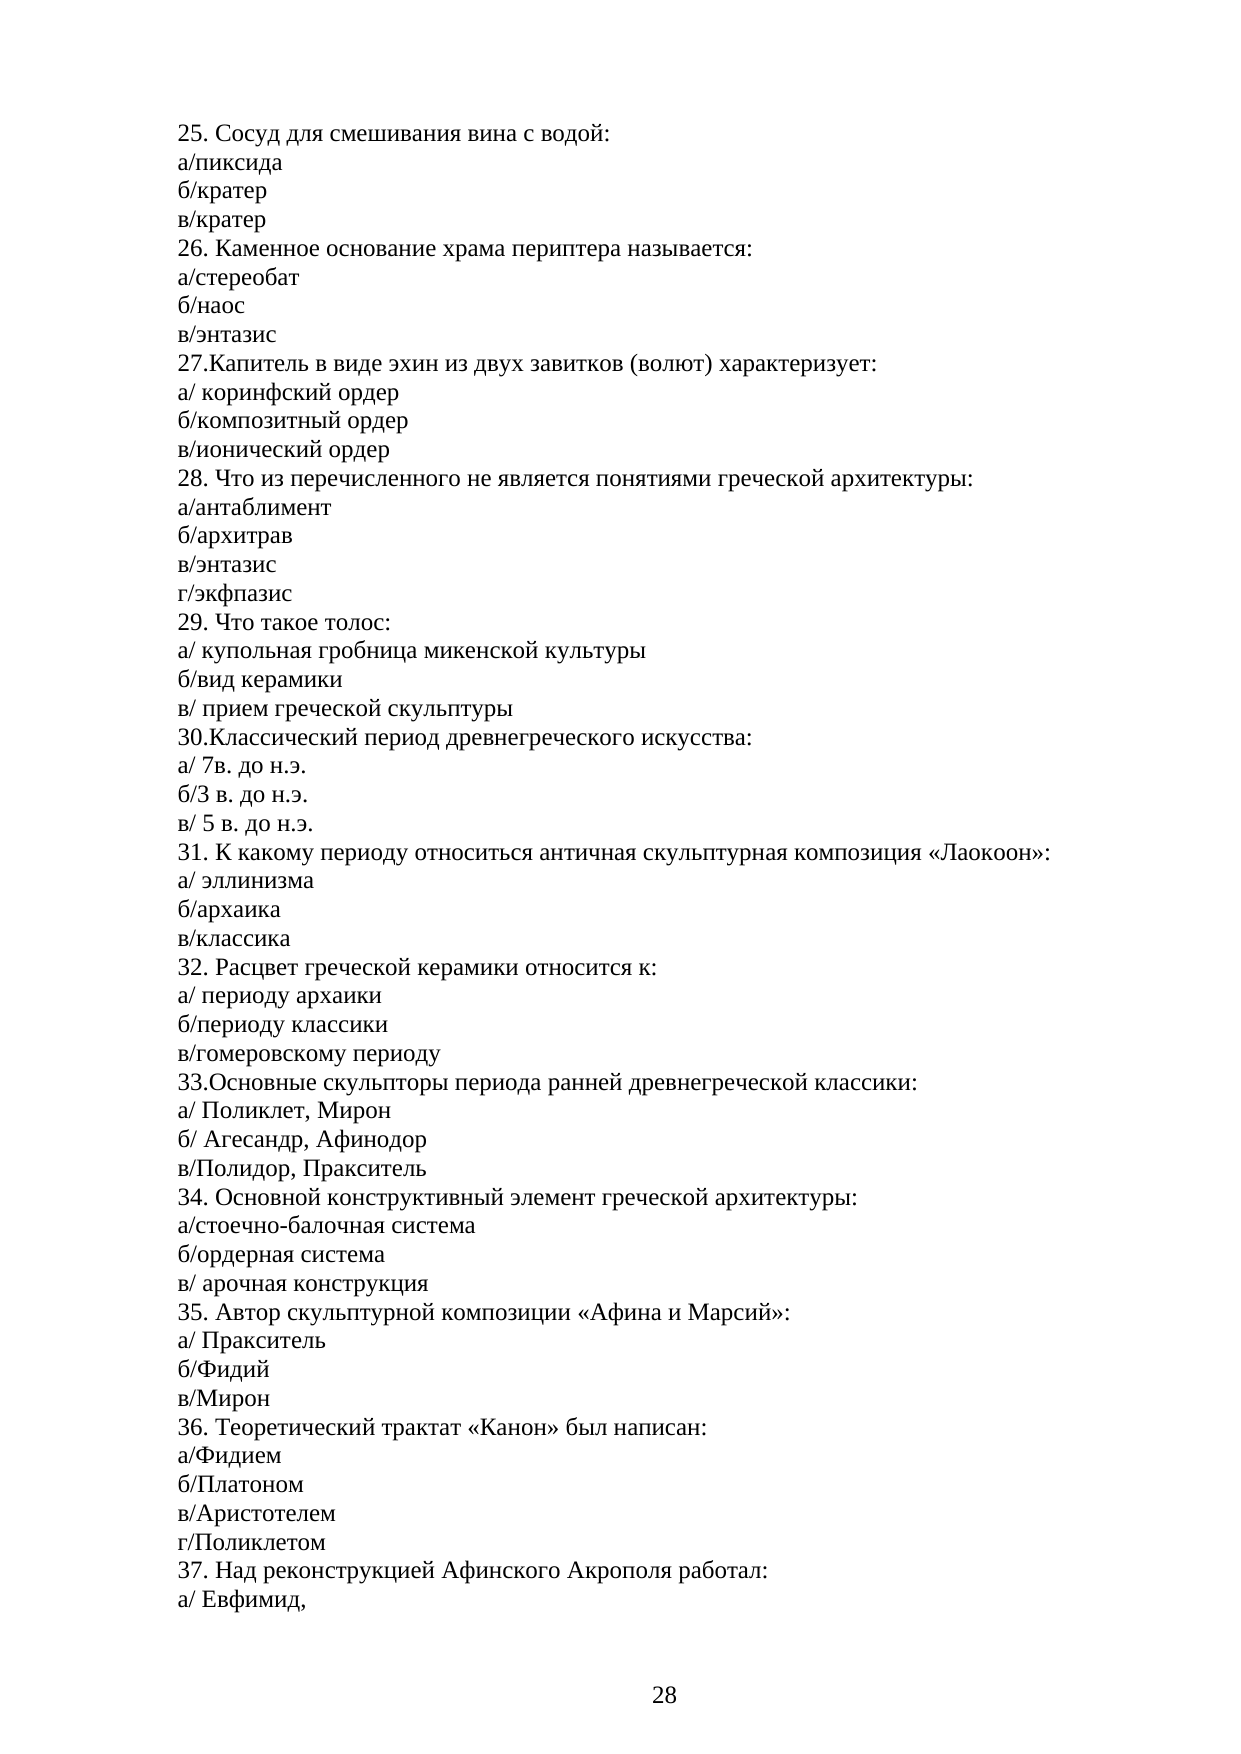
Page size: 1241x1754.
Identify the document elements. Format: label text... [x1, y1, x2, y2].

text б/Фидий [177, 1354, 1152, 1383]
text 25. Сосуд для смешивания вина с водой: [177, 118, 1152, 147]
text б/кратер [177, 176, 1152, 204]
text 34. Основной конструктивный элемент греческой архитектуры: [177, 1182, 1152, 1211]
text 29. Что такое толос: [177, 607, 1152, 636]
text б/вид керамики [177, 664, 1152, 693]
text в/ 5 в. до н.э. [177, 808, 1152, 837]
text 37. Над реконструкцией Афинского Акрополя работал: [177, 1556, 1152, 1584]
text а/антаблимент [177, 492, 1152, 521]
text б/3 в. до н.э. [177, 779, 1152, 808]
text б/Платоном [177, 1469, 1152, 1498]
text а/ купольная гробница микенской культуры [177, 636, 1152, 664]
text в/кратер [177, 204, 1152, 233]
text а/ Поликлет, Мирон [177, 1096, 1152, 1124]
text в/Мирон [177, 1383, 1152, 1412]
text б/наос [177, 291, 1152, 319]
text 36. Теоретический трактат «Канон» был написан: [177, 1412, 1152, 1441]
text б/ордерная система [177, 1239, 1152, 1268]
text а/ 7в. до н.э. [177, 751, 1152, 779]
text в/классика [177, 923, 1152, 952]
text г/экфпазис [177, 578, 1152, 607]
text а/ Пракситель [177, 1326, 1152, 1354]
text в/ионический ордер [177, 434, 1152, 463]
text в/Полидор, Пракситель [177, 1153, 1152, 1182]
text в/ арочная конструкция [177, 1268, 1152, 1297]
text а/ коринфский ордер [177, 377, 1152, 406]
text в/Аристотелем [177, 1498, 1152, 1527]
text а/пиксида [177, 147, 1152, 176]
text а/Фидием [177, 1441, 1152, 1469]
text 30.Классический период древнегреческого искусства: [177, 722, 1152, 751]
text а/стоечно-балочная система [177, 1211, 1152, 1239]
text в/энтазис [177, 549, 1152, 578]
text 33.Основные скульпторы периода ранней древнегреческой классики: [177, 1067, 1152, 1096]
text в/гомеровскому периоду [177, 1038, 1152, 1067]
text б/архитрав [177, 521, 1152, 549]
text а/ Евфимид, [177, 1584, 1152, 1613]
text б/композитный ордер [177, 406, 1152, 434]
text в/энтазис [177, 319, 1152, 348]
text в/ прием греческой скульптуры [177, 693, 1152, 722]
text 32. Расцвет греческой керамики относится к: [177, 952, 1152, 981]
text а/ периоду архаики [177, 981, 1152, 1009]
text а/ эллинизма [177, 866, 1152, 894]
text 26. Каменное основание храма периптера называется: [177, 233, 1152, 262]
text 27.Капитель в виде эхин из двух завитков (волют) характеризует: [177, 348, 1152, 377]
text 31. К какому периоду относиться античная скульптурная композиция «Лаокоон»: [177, 837, 1152, 866]
text 35. Автор скульптурной композиции «Афина и Марсий»: [177, 1297, 1152, 1326]
text 28. Что из перечисленного не является понятиями греческой архитектуры: [177, 463, 1152, 492]
text а/стереобат [177, 262, 1152, 291]
text б/архаика [177, 894, 1152, 923]
text г/Поликлетом [177, 1527, 1152, 1556]
text б/ Агесандр, Афинодор [177, 1124, 1152, 1153]
text б/периоду классики [177, 1009, 1152, 1038]
